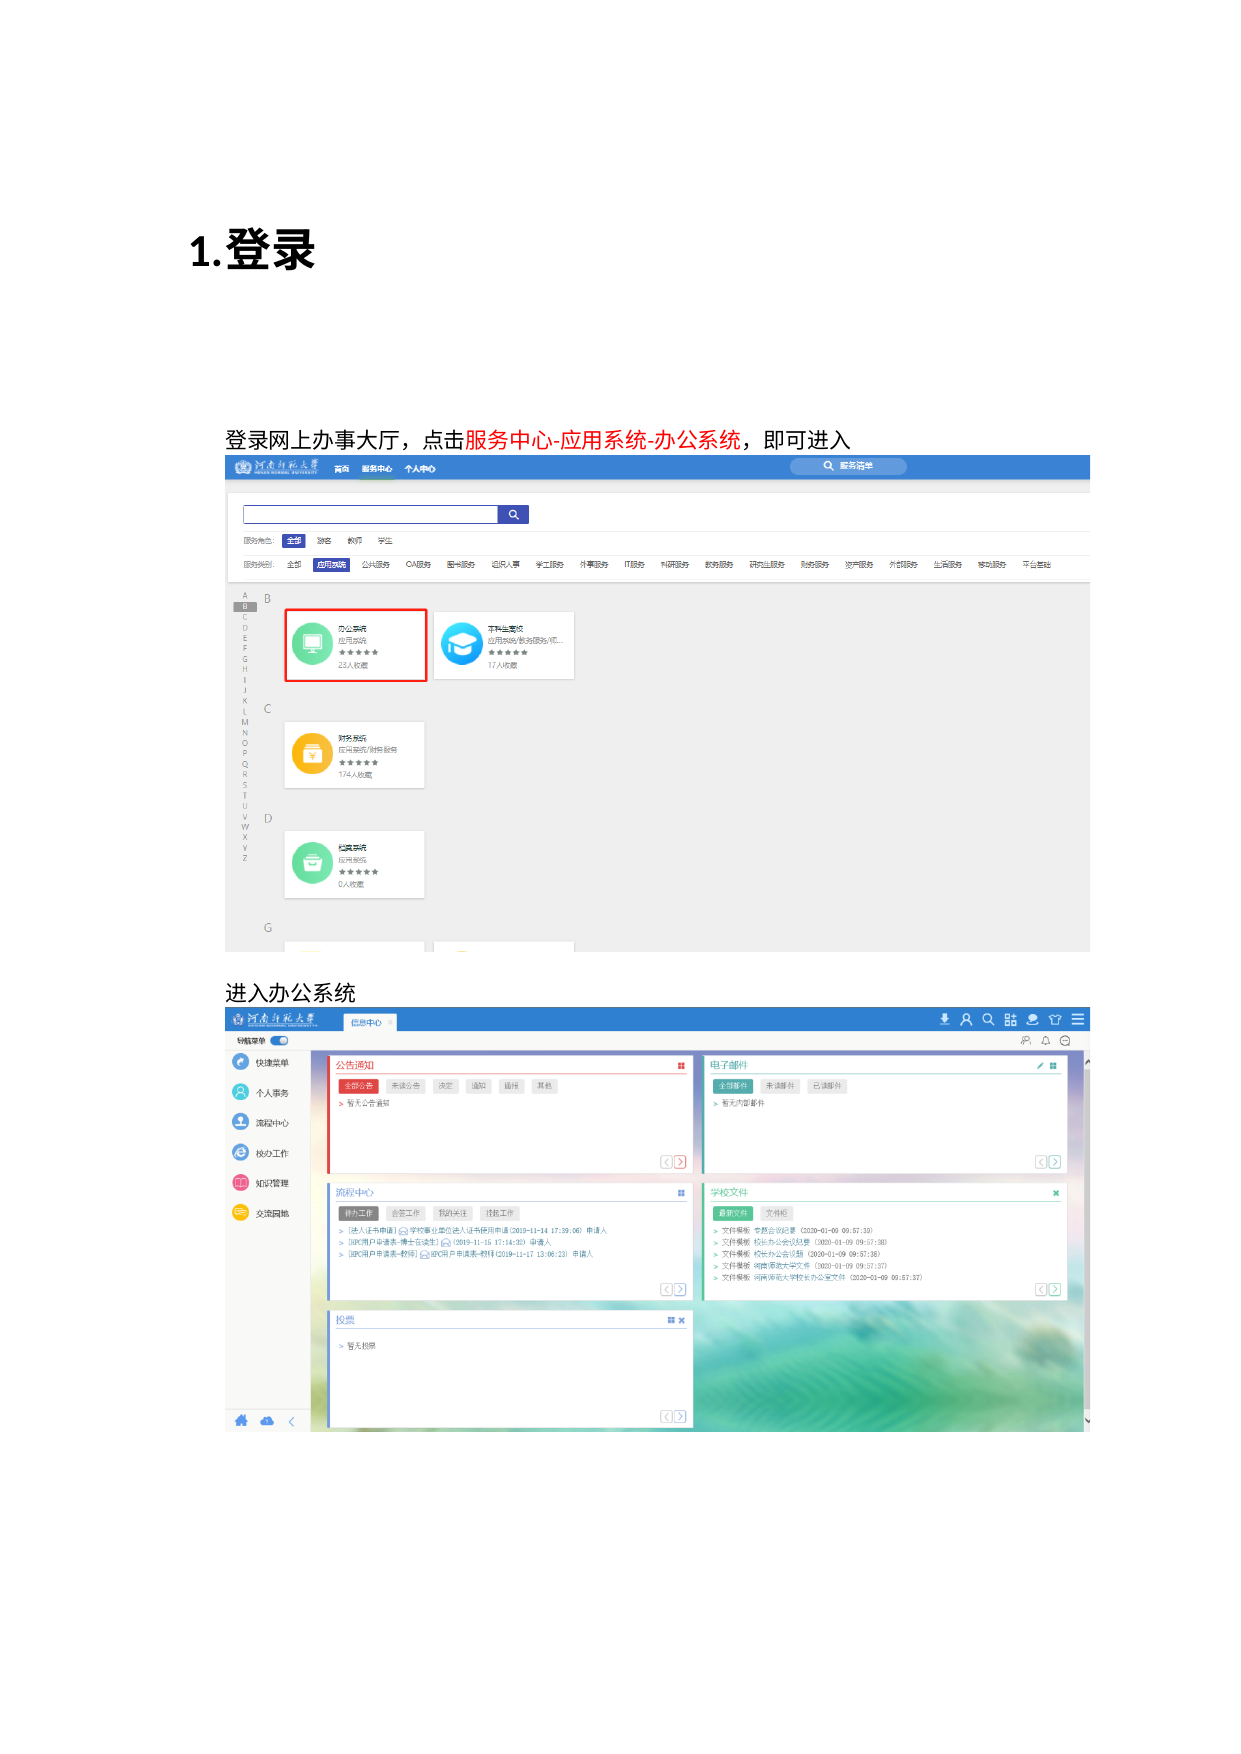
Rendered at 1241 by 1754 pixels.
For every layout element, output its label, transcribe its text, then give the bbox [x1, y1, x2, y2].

picture [225, 455, 1091, 952]
subtitle 登录 [187, 197, 1053, 295]
text 登录网上办事大厅，点击服务中心-应用系统-办公系统，即可进入 [225, 423, 1053, 455]
picture [225, 1007, 1091, 1432]
text 进入办公系统 [225, 975, 1053, 1007]
